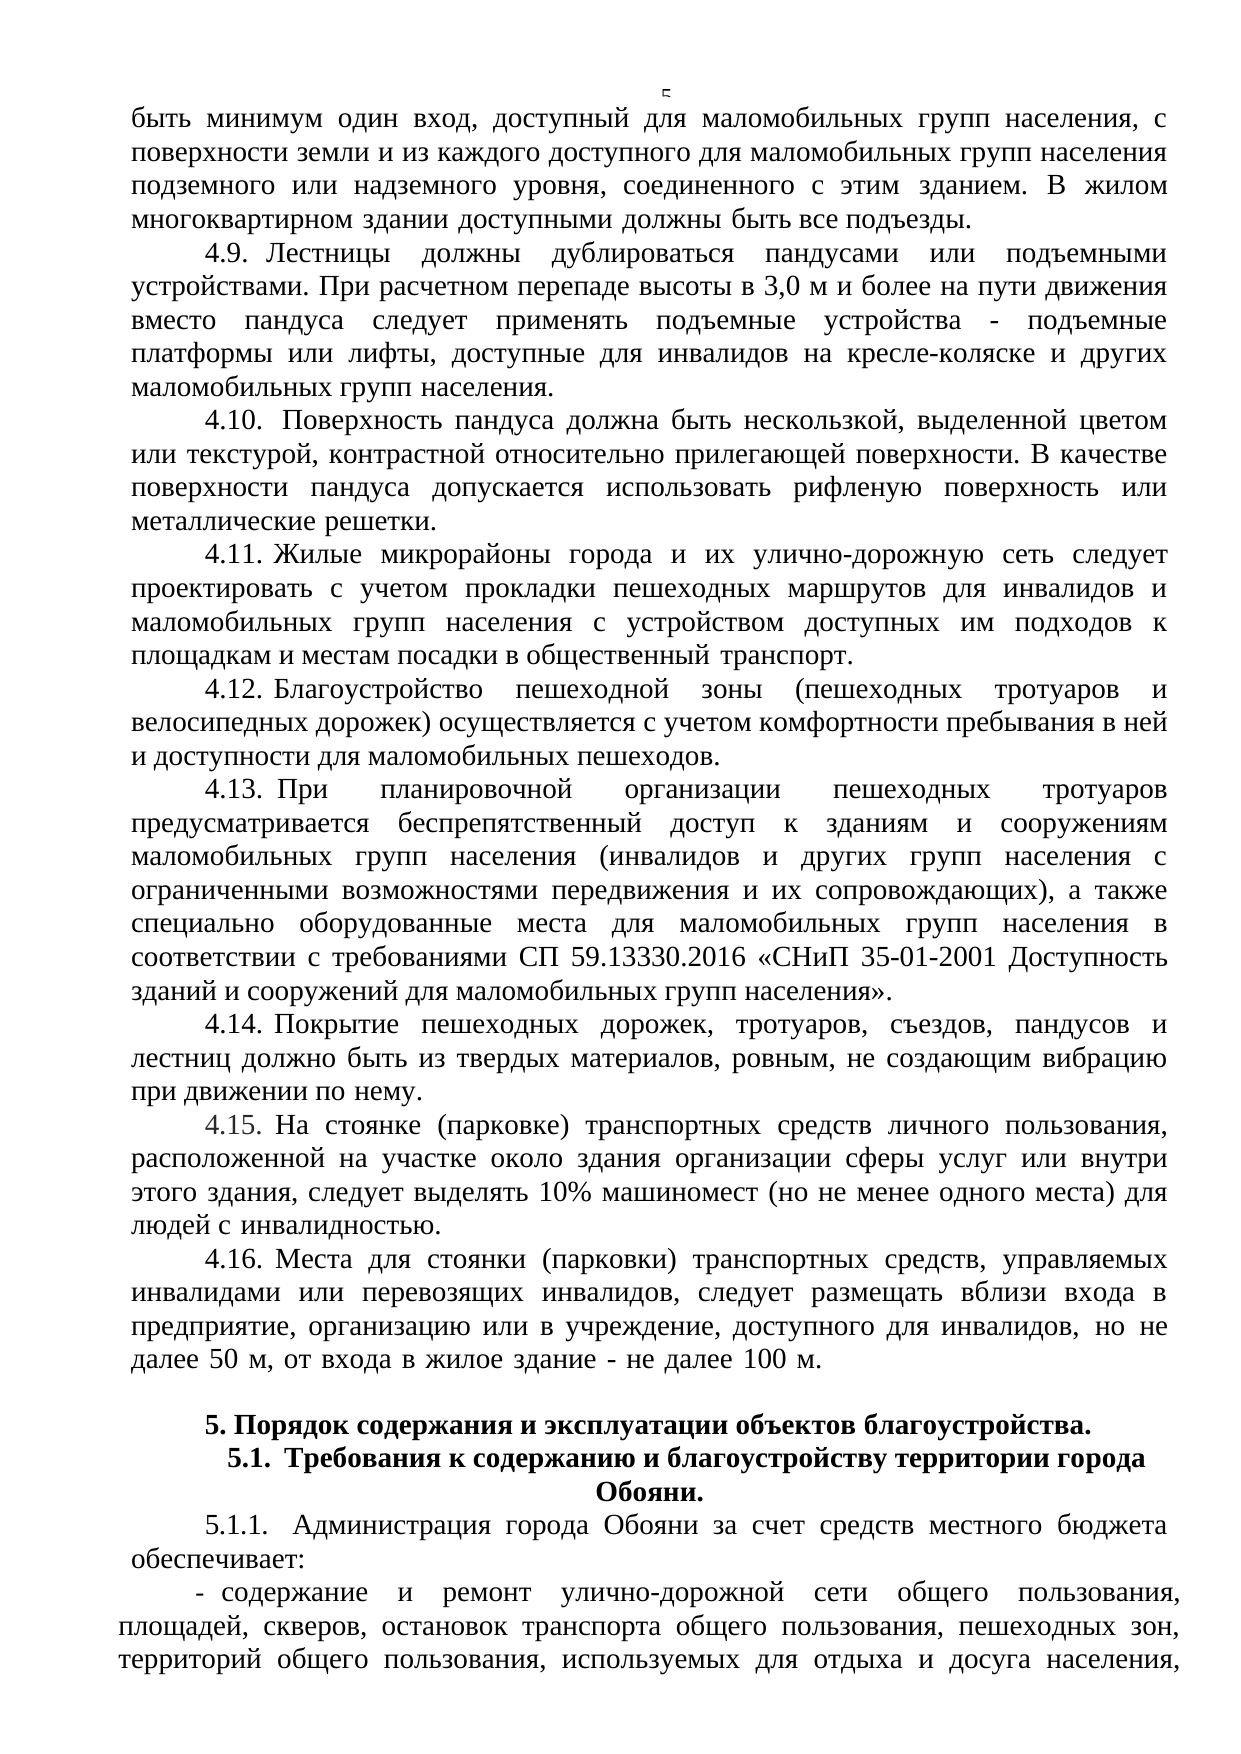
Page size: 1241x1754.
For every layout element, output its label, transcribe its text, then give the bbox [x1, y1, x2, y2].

list Покрытие пешеходных дорожек, тротуаров, съездов, пандусов и лестниц должно быть из твердых материалов, ровным, не создающим вибрацию при движении по нему. [131, 1006, 1168, 1107]
list Места для стоянки (парковки) транспортных средств, управляемых инвалидами или перевозящих инвалидов, следует размещать вблизи входа в предприятие, организацию или в учреждение, доступного для инвалидов, но не далее 50 м, от входа в жилое здание - не далее 100 м. [131, 1241, 1168, 1375]
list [131, 100, 1168, 234]
list Требования к содержанию и благоустройству территории города Обояни. [131, 1440, 1168, 1507]
list Благоустройство пешеходной зоны (пешеходных тротуаров и велосипедных дорожек) осуществляется с учетом комфортности пребывания в ней и доступности для маломобильных пешеходов. [131, 671, 1168, 771]
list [118, 1574, 1181, 1675]
list Лестницы должны дублироваться пандусами или подъемными устройствами. При расчетном перепаде высоты в 3,0 м и более на пути движения вместо пандуса следует применять подъемные устройства - подъемные платформы или лифты, доступные для инвалидов на кресле-коляске и других маломобильных групп населения. [131, 235, 1168, 402]
list Поверхность пандуса должна быть нескользкой, выделенной цветом или текстурой, контрастной относительно прилегающей поверхности. В качестве поверхности пандуса допускается использовать рифленую поверхность или металлические решетки. [131, 402, 1168, 537]
list На стоянке (парковке) транспортных средств личного пользования, расположенной на участке около здания организации сферы услуг или внутри этого здания, следует выделять 10% машиномест (но не менее одного места) для людей с инвалидностью. [131, 1107, 1168, 1241]
subtitle Порядок содержания и эксплуатации объектов благоустройства. [204, 1407, 1181, 1440]
list При планировочной организации пешеходных тротуаров предусматривается беспрепятственный доступ к зданиям и сооружениям маломобильных групп населения (инвалидов и других групп населения с ограниченными возможностями передвижения и их сопровождающих), а также специально оборудованные места для маломобильных групп населения в соответствии с требованиями СП 59.13330.2016 «СНиП 35-01-2001 Доступность зданий и сооружений для маломобильных групп населения». [131, 771, 1168, 1006]
list Жилые микрорайоны города и их улично-дорожную сеть следует проектировать с учетом прокладки пешеходных маршрутов для инвалидов и маломобильных групп населения с устройством доступных им подходов к площадкам и местам посадки в общественный транспорт. [131, 537, 1168, 671]
list Администрация города Обояни за счет средств местного бюджета обеспечивает: [131, 1507, 1168, 1574]
